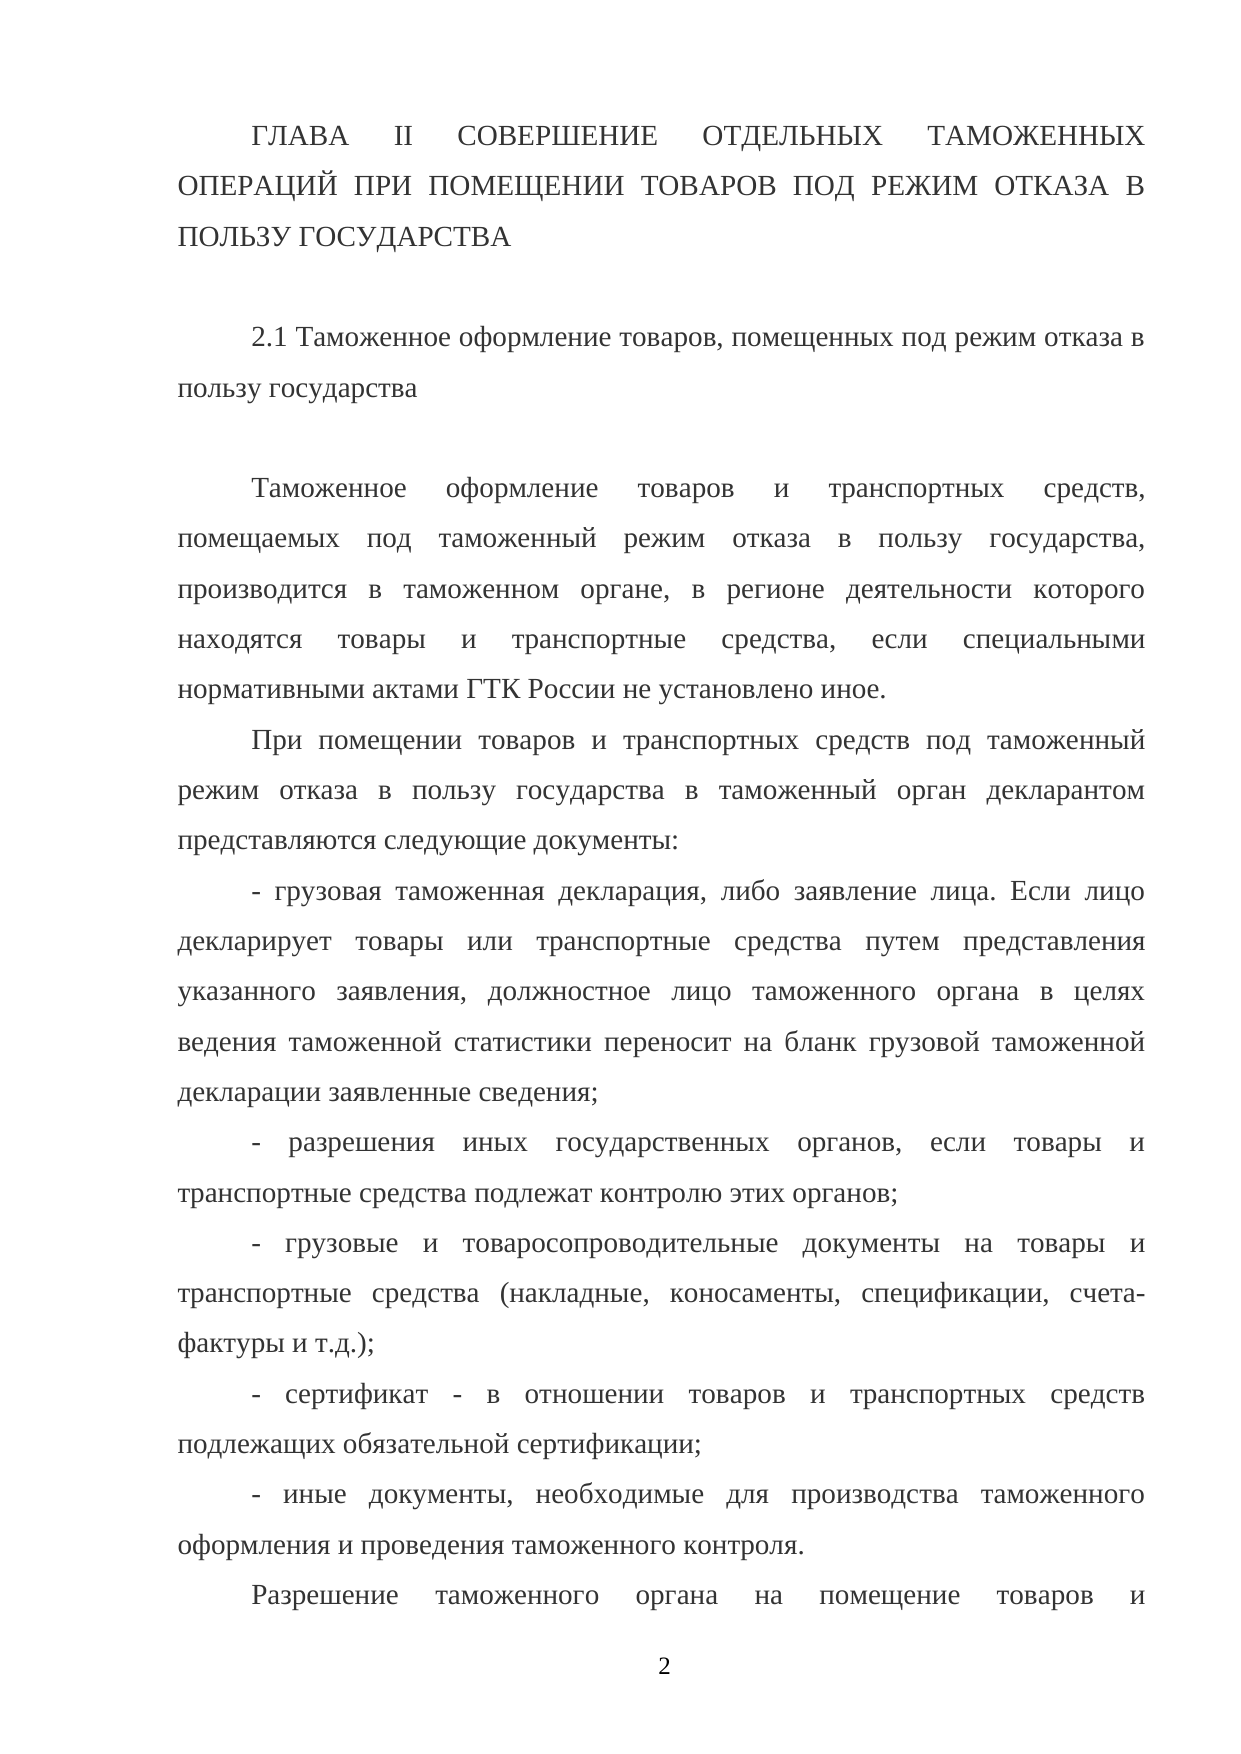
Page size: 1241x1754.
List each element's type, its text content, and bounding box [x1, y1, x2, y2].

text - сертификат - в отношении товаров и транспортных средств подлежащих обязательной сертификации; [177, 1376, 1146, 1460]
text При помещении товаров и транспортных средств под таможенный режим отказа в пользу государства в таможенный орган декларантом представляются следующие документы: [177, 722, 1146, 856]
text - грузовая таможенная декларация, либо заявление лица. Если лицо декларирует товары или транспортные средства путем представления указанного заявления, должностное лицо таможенного органа в целях ведения таможенной статистики переносит на бланк грузовой таможенной декларации заявленные сведения; [177, 873, 1146, 1108]
text - грузовые и товаросопроводительные документы на товары и транспортные средства (накладные, коносаменты, спецификации, счета-фактуры и т.д.); [177, 1225, 1146, 1359]
text Таможенное оформление товаров и транспортных средств, помещаемых под таможенный режим отказа в пользу государства, производится в таможенном органе, в регионе деятельности которого находятся товары и транспортные средства, если специальными нормативными актами ГТК России не установлено иное. [177, 470, 1146, 705]
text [177, 1577, 1146, 1611]
text 2.1 Таможенное оформление товаров, помещенных под режим отказа в пользу государства [177, 319, 1146, 403]
text - иные документы, необходимые для производства таможенного оформления и проведения таможенного контроля. [177, 1477, 1146, 1560]
text - разрешения иных государственных органов, если товары и транспортные средства подлежат контролю этих органов; [177, 1124, 1146, 1208]
text ГЛАВА II СОВЕРШЕНИЕ ОТДЕЛЬНЫХ ТАМОЖЕННЫХ ОПЕРАЦИЙ ПРИ ПОМЕЩЕНИИ ТОВАРОВ ПОД РЕЖИМ ОТКАЗА В ПОЛЬЗУ ГОСУДАРСТВА [177, 118, 1146, 252]
